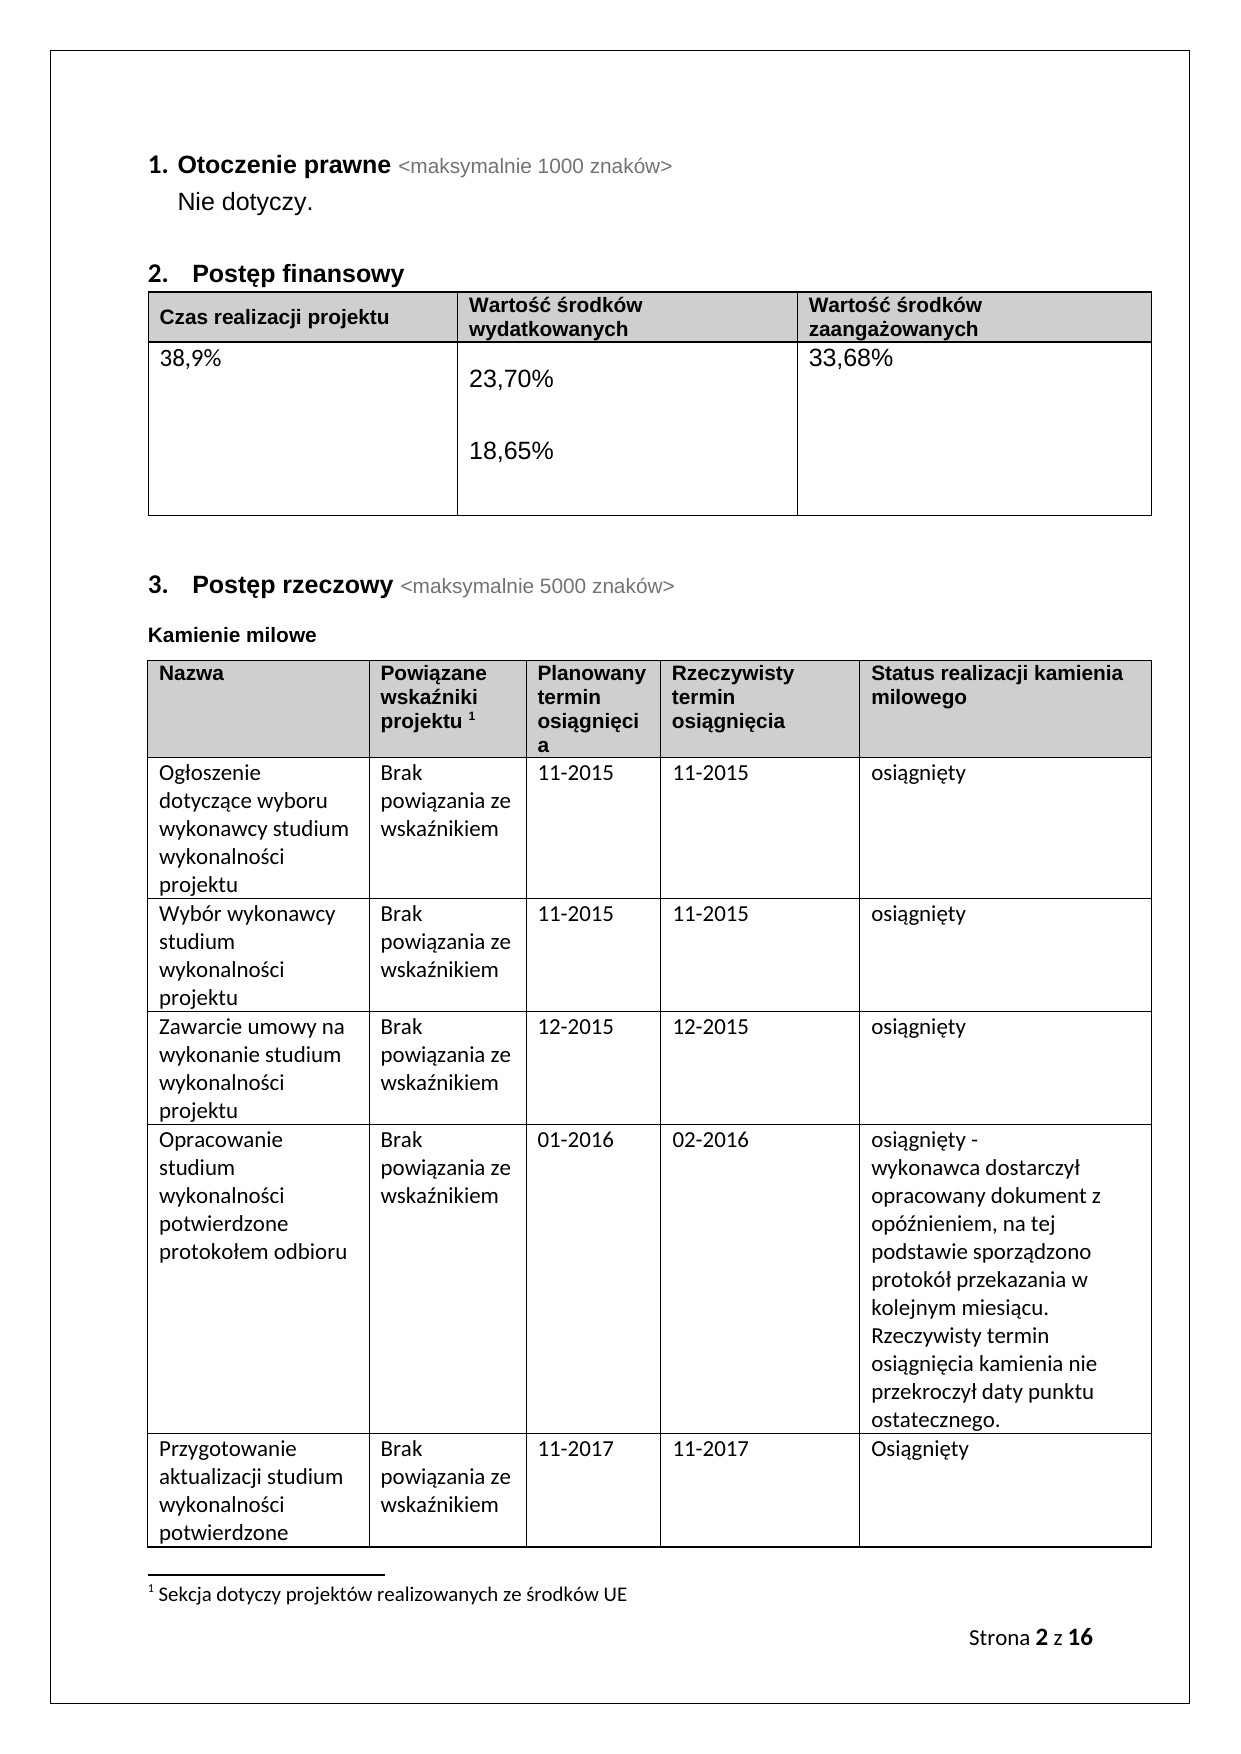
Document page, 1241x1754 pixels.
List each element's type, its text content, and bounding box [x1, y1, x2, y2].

table_cell 23,70% 18,65% [458, 343, 797, 515]
text Kamienie milowe [148, 623, 1093, 647]
table_header Nazwa [148, 661, 369, 757]
table_cell 33,68% [798, 343, 1151, 515]
table_cell 11-2015 [661, 899, 859, 1011]
table_cell Brak powiązania ze wskaźnikiem [370, 1012, 526, 1124]
table_header Status realizacji kamienia milowego [860, 661, 1151, 757]
table_cell 11-2015 [527, 899, 660, 1011]
subtitle Postęp finansowy [148, 256, 1093, 289]
table_cell osiągnięty [860, 899, 1151, 1011]
table_header Powiązane wskaźniki projektu [370, 661, 526, 757]
table_cell 11-2017 [527, 1434, 660, 1546]
table_cell 11-2015 [527, 758, 660, 898]
table_cell Osiągnięty [860, 1434, 1151, 1546]
table_cell 12-2015 [661, 1012, 859, 1124]
table_cell Wybór wykonawcy studium wykonalności projektu [148, 899, 369, 1011]
table_header Wartość środków wydatkowanych [458, 293, 797, 341]
table_cell osiągnięty [860, 1012, 1151, 1124]
table_cell Zawarcie umowy na wykonanie studium wykonalności projektu [148, 1012, 369, 1124]
table_header Rzeczywisty termin osiągnięcia [661, 661, 859, 757]
table_cell 11-2015 [661, 758, 859, 898]
table_header Czas realizacji projektu [149, 293, 457, 341]
table_cell Brak powiązania ze wskaźnikiem [370, 1434, 526, 1546]
table_cell Opracowanie studium wykonalności potwierdzone protokołem odbioru [148, 1125, 369, 1433]
table_cell osiągnięty [860, 758, 1151, 898]
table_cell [148, 1434, 369, 1546]
table_cell Ogłoszenie dotyczące wyboru wykonawcy studium wykonalności projektu [148, 758, 369, 898]
subtitle Nie dotyczy. [148, 187, 1093, 216]
table_cell 38,9% [149, 343, 457, 515]
subtitle Postęp rzeczowy <maksymalnie 5000 znaków> [148, 567, 1093, 600]
table_cell Brak powiązania ze wskaźnikiem [370, 1125, 526, 1433]
table_header Wartość środków zaangażowanych [798, 293, 1151, 341]
table_cell 02-2016 [661, 1125, 859, 1433]
subtitle Otoczenie prawne <maksymalnie 1000 znaków> [148, 147, 1063, 181]
table_header Planowany termin osiągnięcia [527, 661, 660, 757]
table_cell 01-2016 [527, 1125, 660, 1433]
table_cell Brak powiązania ze wskaźnikiem [370, 899, 526, 1011]
table_cell Brak powiązania ze wskaźnikiem [370, 758, 526, 898]
table_cell 12-2015 [527, 1012, 660, 1124]
table_cell osiągnięty - wykonawca dostarczył opracowany dokument z opóźnieniem, na tej podstawie sporządzono protokół przekazania w kolejnym miesiącu. Rzeczywisty termin osiągnięcia kamienia nie przekroczył daty punktu ostatecznego. [860, 1125, 1151, 1433]
table_cell 11-2017 [661, 1434, 859, 1546]
